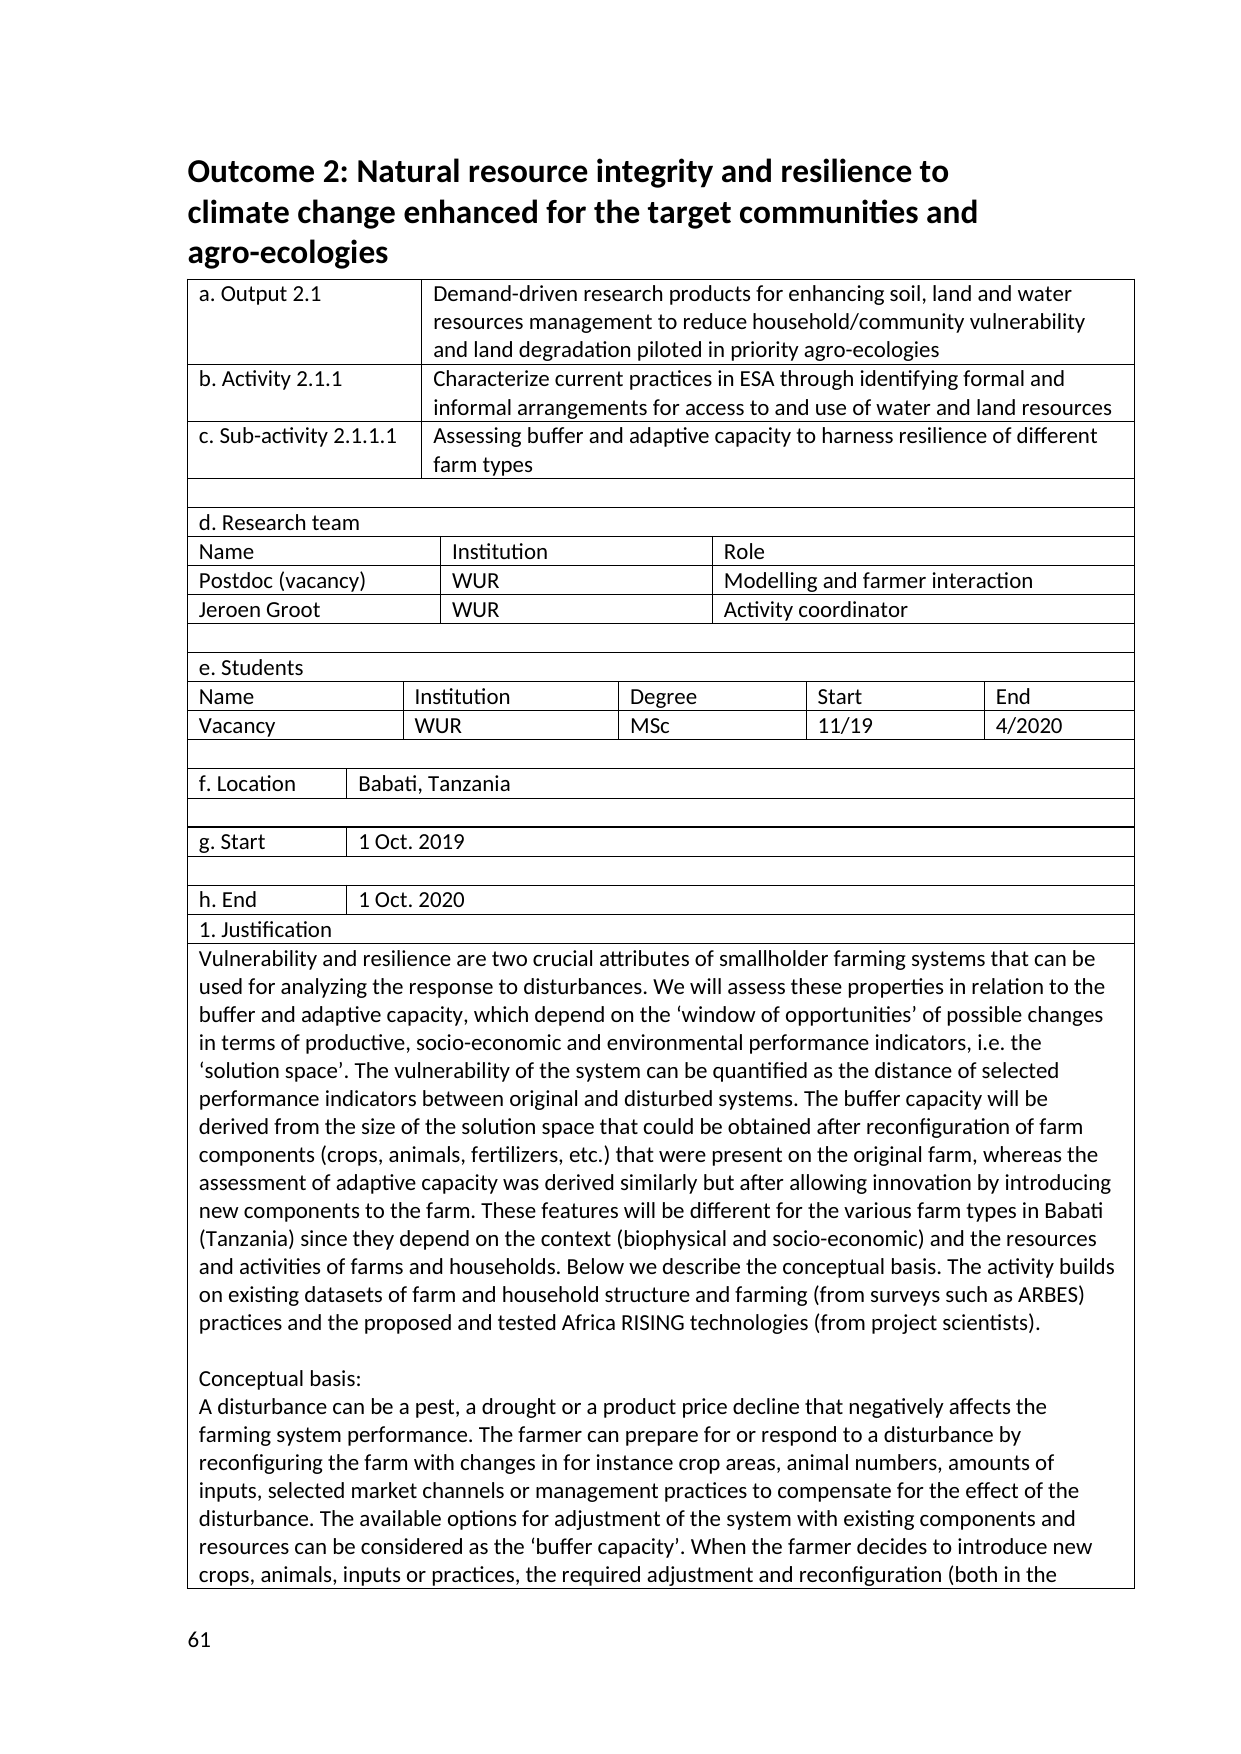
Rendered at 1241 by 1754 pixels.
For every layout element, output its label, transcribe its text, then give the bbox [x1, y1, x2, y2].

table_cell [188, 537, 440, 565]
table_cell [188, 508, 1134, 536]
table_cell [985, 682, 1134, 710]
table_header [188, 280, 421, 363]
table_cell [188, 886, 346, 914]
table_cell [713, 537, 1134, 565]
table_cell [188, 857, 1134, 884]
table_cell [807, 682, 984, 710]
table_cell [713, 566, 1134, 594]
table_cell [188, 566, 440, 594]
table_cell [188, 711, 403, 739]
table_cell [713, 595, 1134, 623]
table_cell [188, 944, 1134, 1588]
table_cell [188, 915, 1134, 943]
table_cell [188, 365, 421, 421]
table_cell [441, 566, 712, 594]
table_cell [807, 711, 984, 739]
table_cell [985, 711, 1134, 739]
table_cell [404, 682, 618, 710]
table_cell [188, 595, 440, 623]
subtitle Outcome 2: Natural resource integrity and resilience to climate change enhanced for the target communities and agro-ecologies [187, 150, 1053, 272]
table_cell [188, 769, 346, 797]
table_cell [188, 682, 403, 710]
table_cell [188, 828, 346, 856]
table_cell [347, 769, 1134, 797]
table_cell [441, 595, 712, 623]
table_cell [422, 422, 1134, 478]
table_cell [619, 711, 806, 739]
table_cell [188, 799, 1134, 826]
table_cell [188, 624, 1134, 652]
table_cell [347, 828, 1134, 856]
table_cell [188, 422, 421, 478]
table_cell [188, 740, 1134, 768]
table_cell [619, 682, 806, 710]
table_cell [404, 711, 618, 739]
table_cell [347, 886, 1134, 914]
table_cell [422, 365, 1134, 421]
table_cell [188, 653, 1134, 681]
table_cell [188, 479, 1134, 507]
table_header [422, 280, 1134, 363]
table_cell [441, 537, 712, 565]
